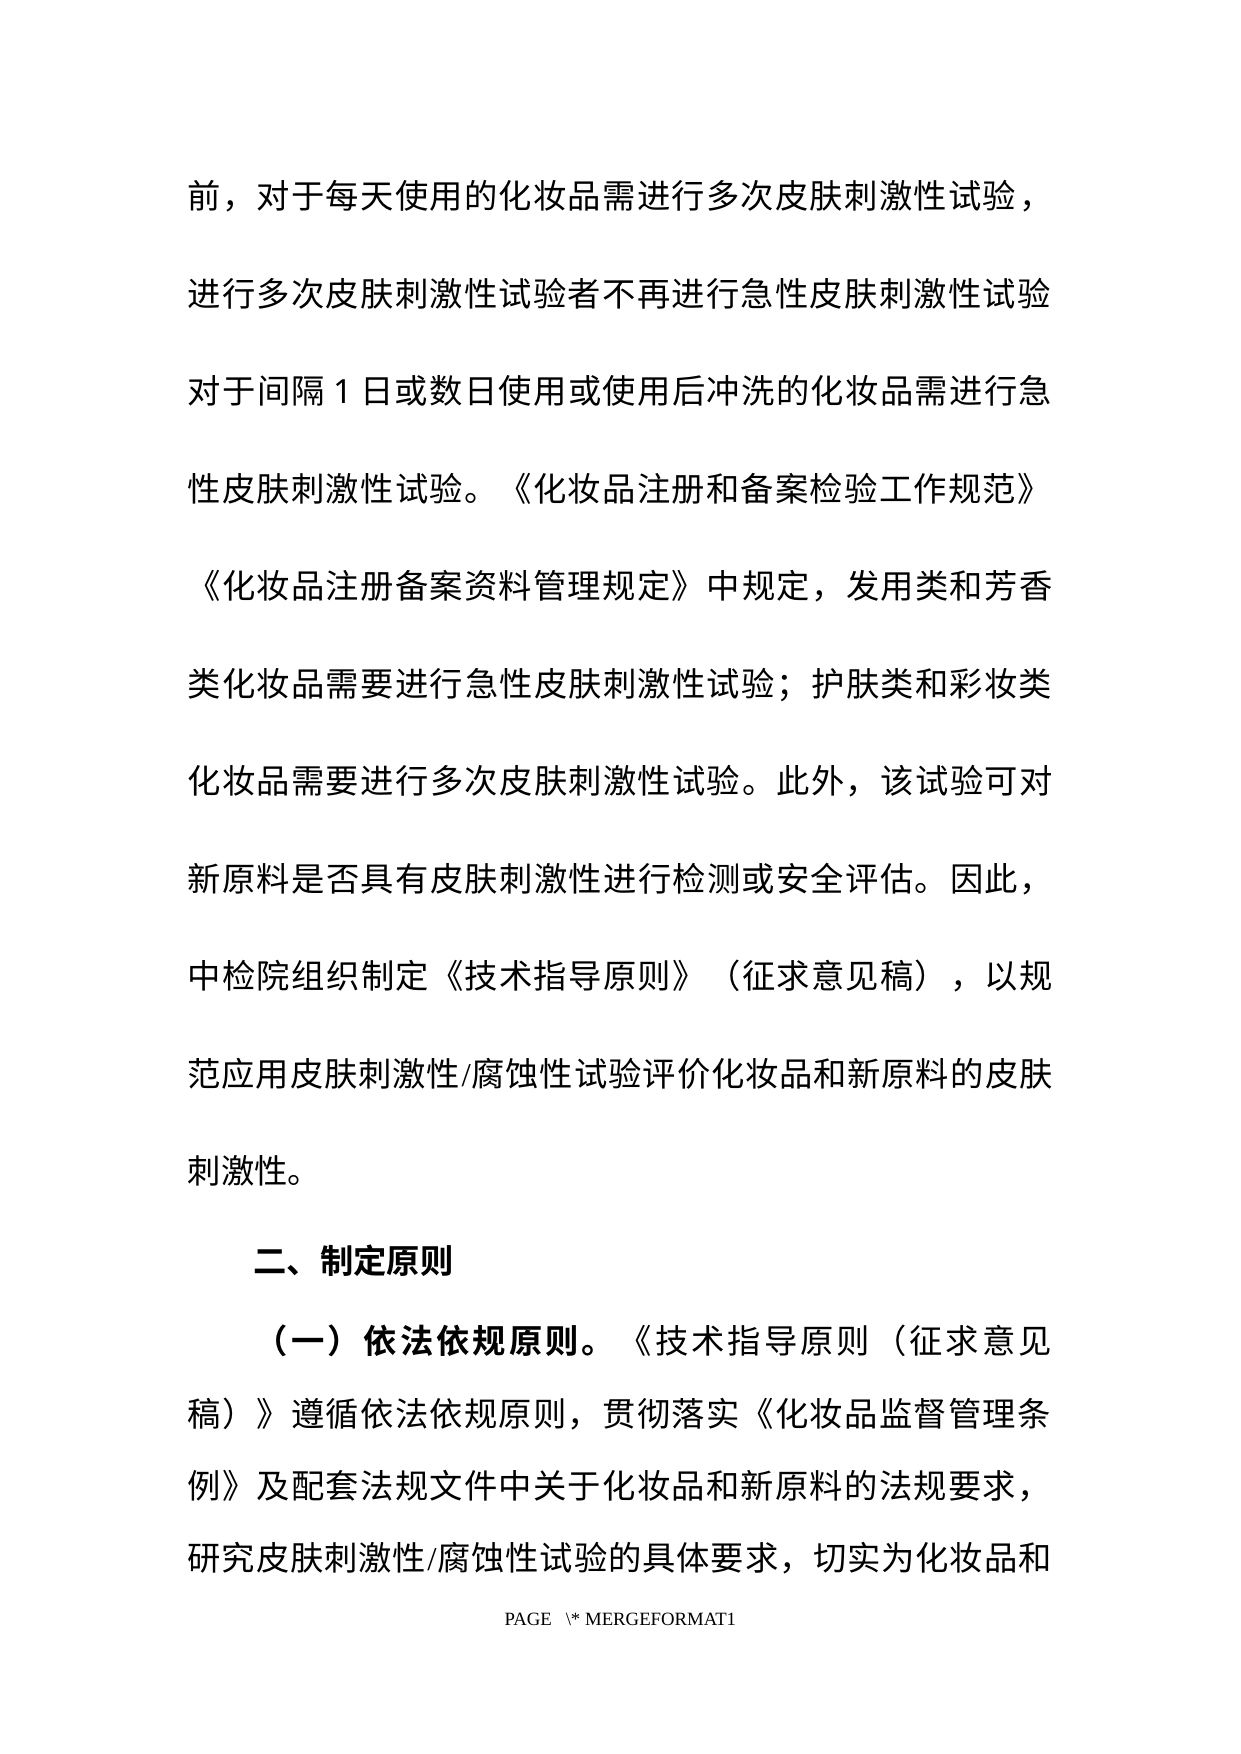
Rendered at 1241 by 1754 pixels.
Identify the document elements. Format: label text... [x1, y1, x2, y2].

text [187, 1315, 1053, 1580]
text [187, 162, 1053, 1202]
list 制定原则 [253, 1226, 1053, 1291]
